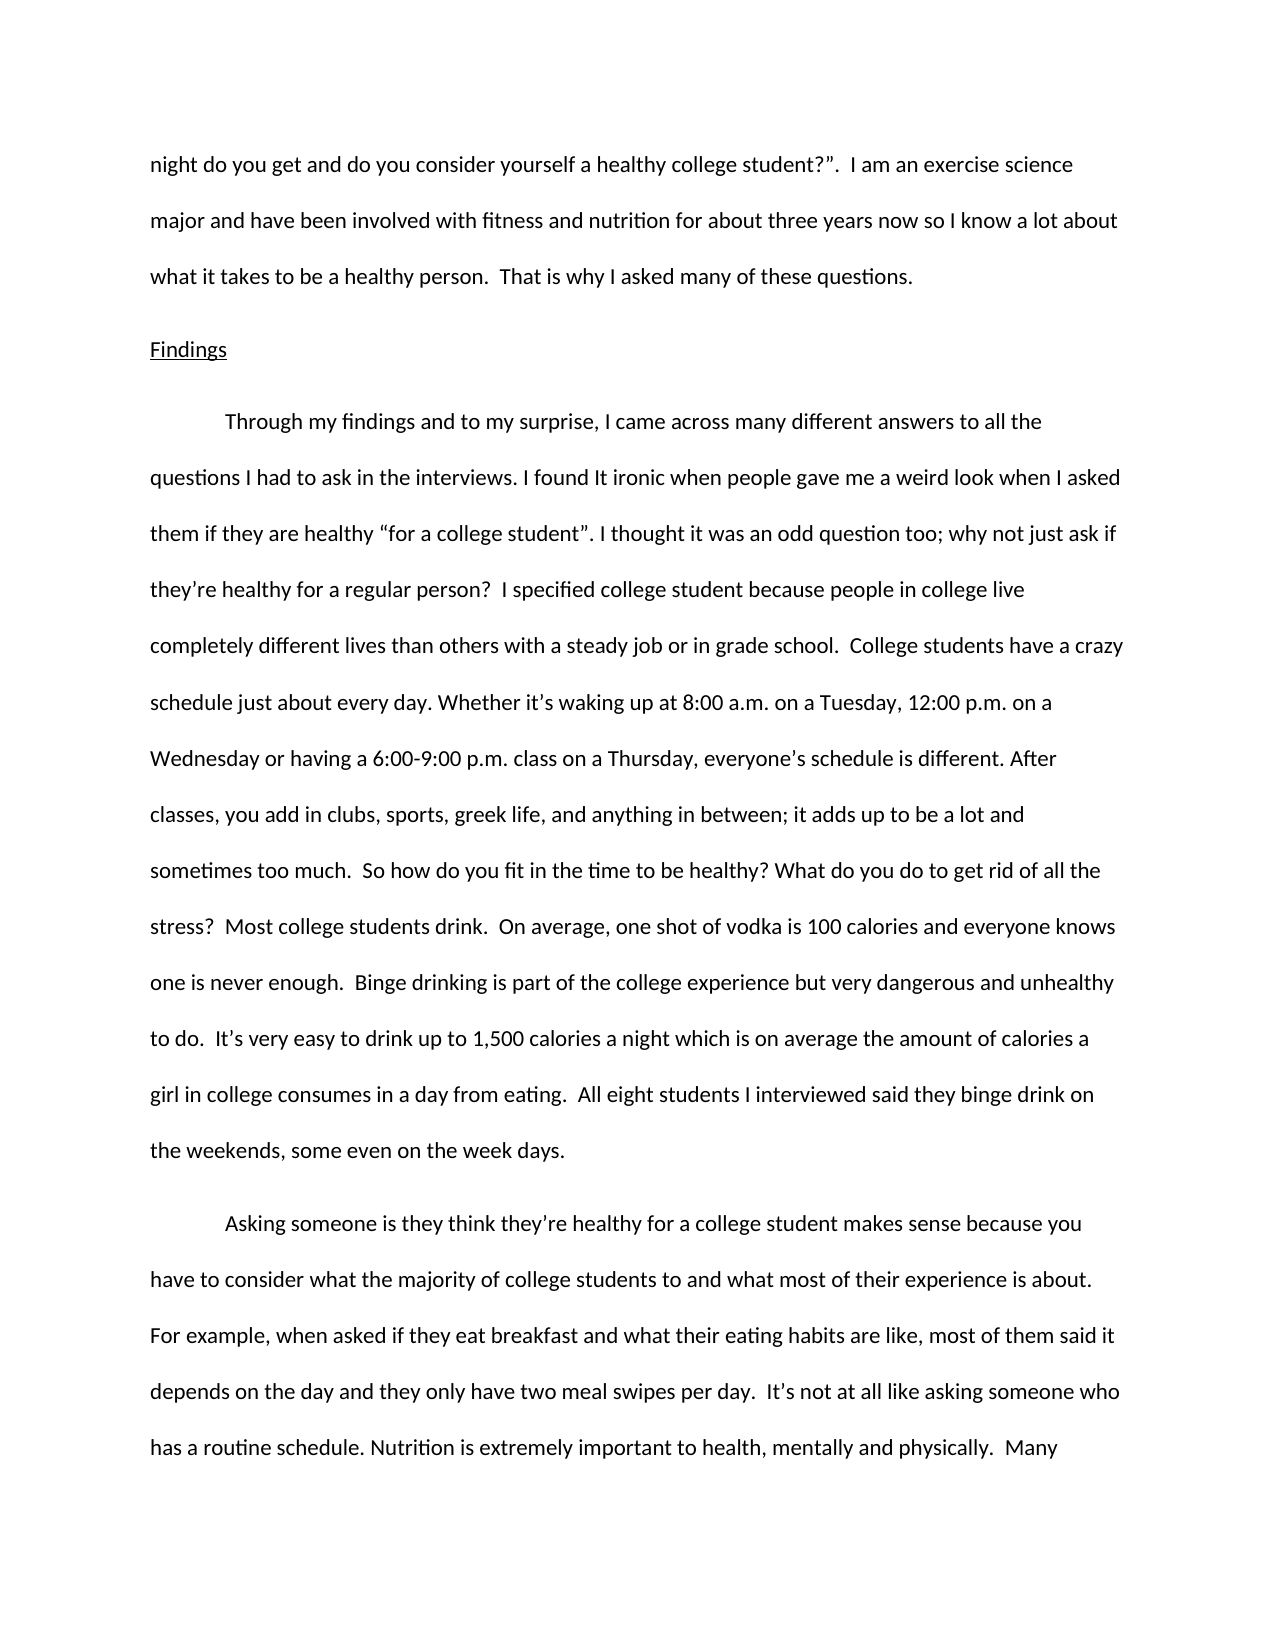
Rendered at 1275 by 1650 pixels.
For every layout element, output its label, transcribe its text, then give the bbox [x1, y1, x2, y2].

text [150, 150, 1125, 290]
text Through my findings and to my surprise, I came across many different answers to all the questions I had to ask in the interviews. I found It ironic when people gave me a weird look when I asked them if they are healthy “for a college student”. I thought it was an odd question too; why not just ask if they’re healthy for a regular person? I specified college student because people in college live completely different lives than others with a steady job or in grade school. College students have a crazy schedule just about every day. Whether it’s waking up at 8:00 a.m. on a Tuesday, 12:00 p.m. on a Wednesday or having a 6:00-9:00 p.m. class on a Thursday, everyone’s schedule is different. After classes, you add in clubs, sports, greek life, and anything in between; it adds up to be a lot and sometimes too much. So how do you fit in the time to be healthy? What do you do to get rid of all the stress? Most college students drink. On average, one shot of vodka is 100 calories and everyone knows one is never enough. Binge drinking is part of the college experience but very dangerous and unhealthy to do. It’s very easy to drink up to 1,500 calories a night which is on average the amount of calories a girl in college consumes in a day from eating. All eight students I interviewed said they binge drink on the weekends, some even on the week days. [150, 407, 1125, 1164]
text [150, 1209, 1125, 1461]
text Findings [150, 335, 1125, 363]
